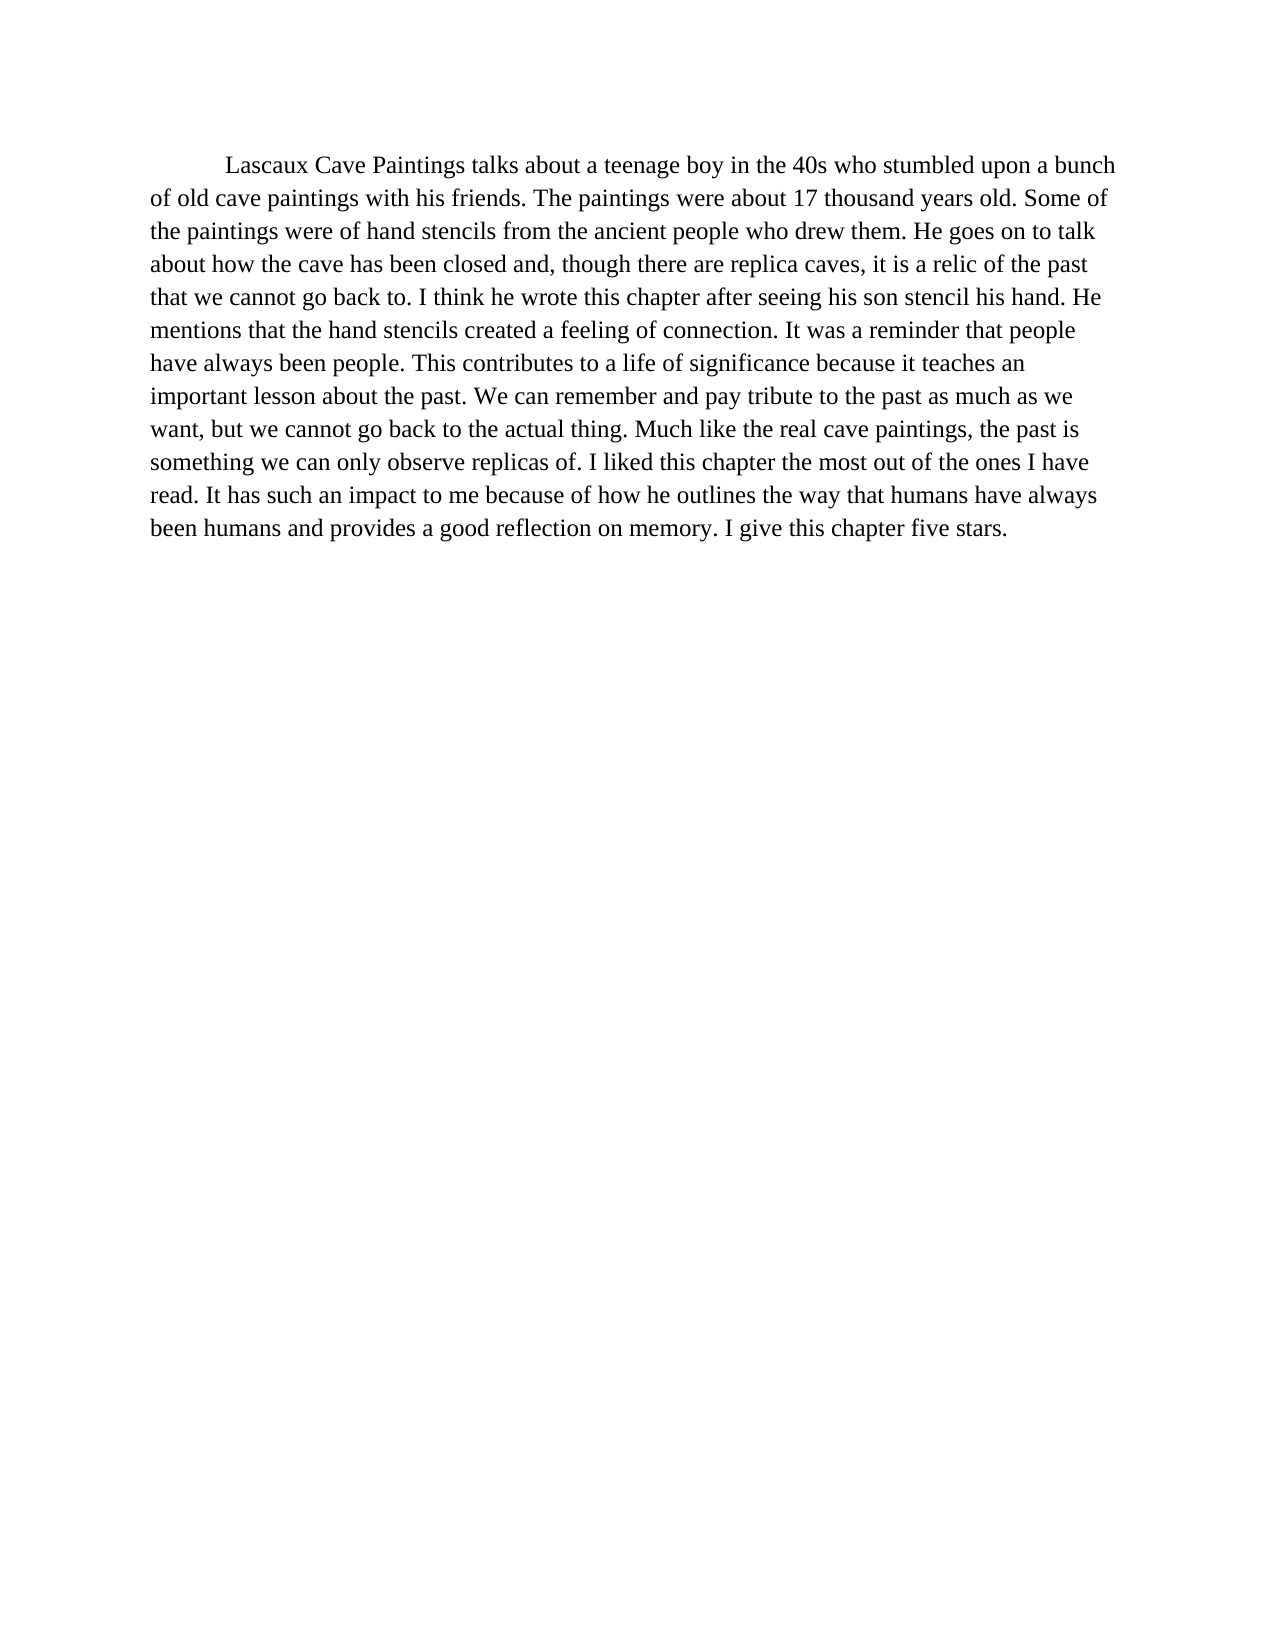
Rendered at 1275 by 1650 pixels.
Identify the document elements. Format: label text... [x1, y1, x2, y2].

text Lascaux Cave Paintings talks about a teenage boy in the 40s who stumbled upon a bunch of old cave paintings with his friends. The paintings were about 17 thousand years old. Some of the paintings were of hand stencils from the ancient people who drew them. He goes on to talk about how the cave has been closed and, though there are replica caves, it is a relic of the past that we cannot go back to. I think he wrote this chapter after seeing his son stencil his hand. He mentions that the hand stencils created a feeling of connection. It was a reminder that people have always been people. This contributes to a life of significance because it teaches an important lesson about the past. We can remember and pay tribute to the past as much as we want, but we cannot go back to the actual thing. Much like the real cave paintings, the past is something we can only observe replicas of. I liked this chapter the most out of the ones I have read. It has such an impact to me because of how he outlines the way that humans have always been humans and provides a good reflection on memory. I give this chapter five stars. [150, 150, 1125, 542]
